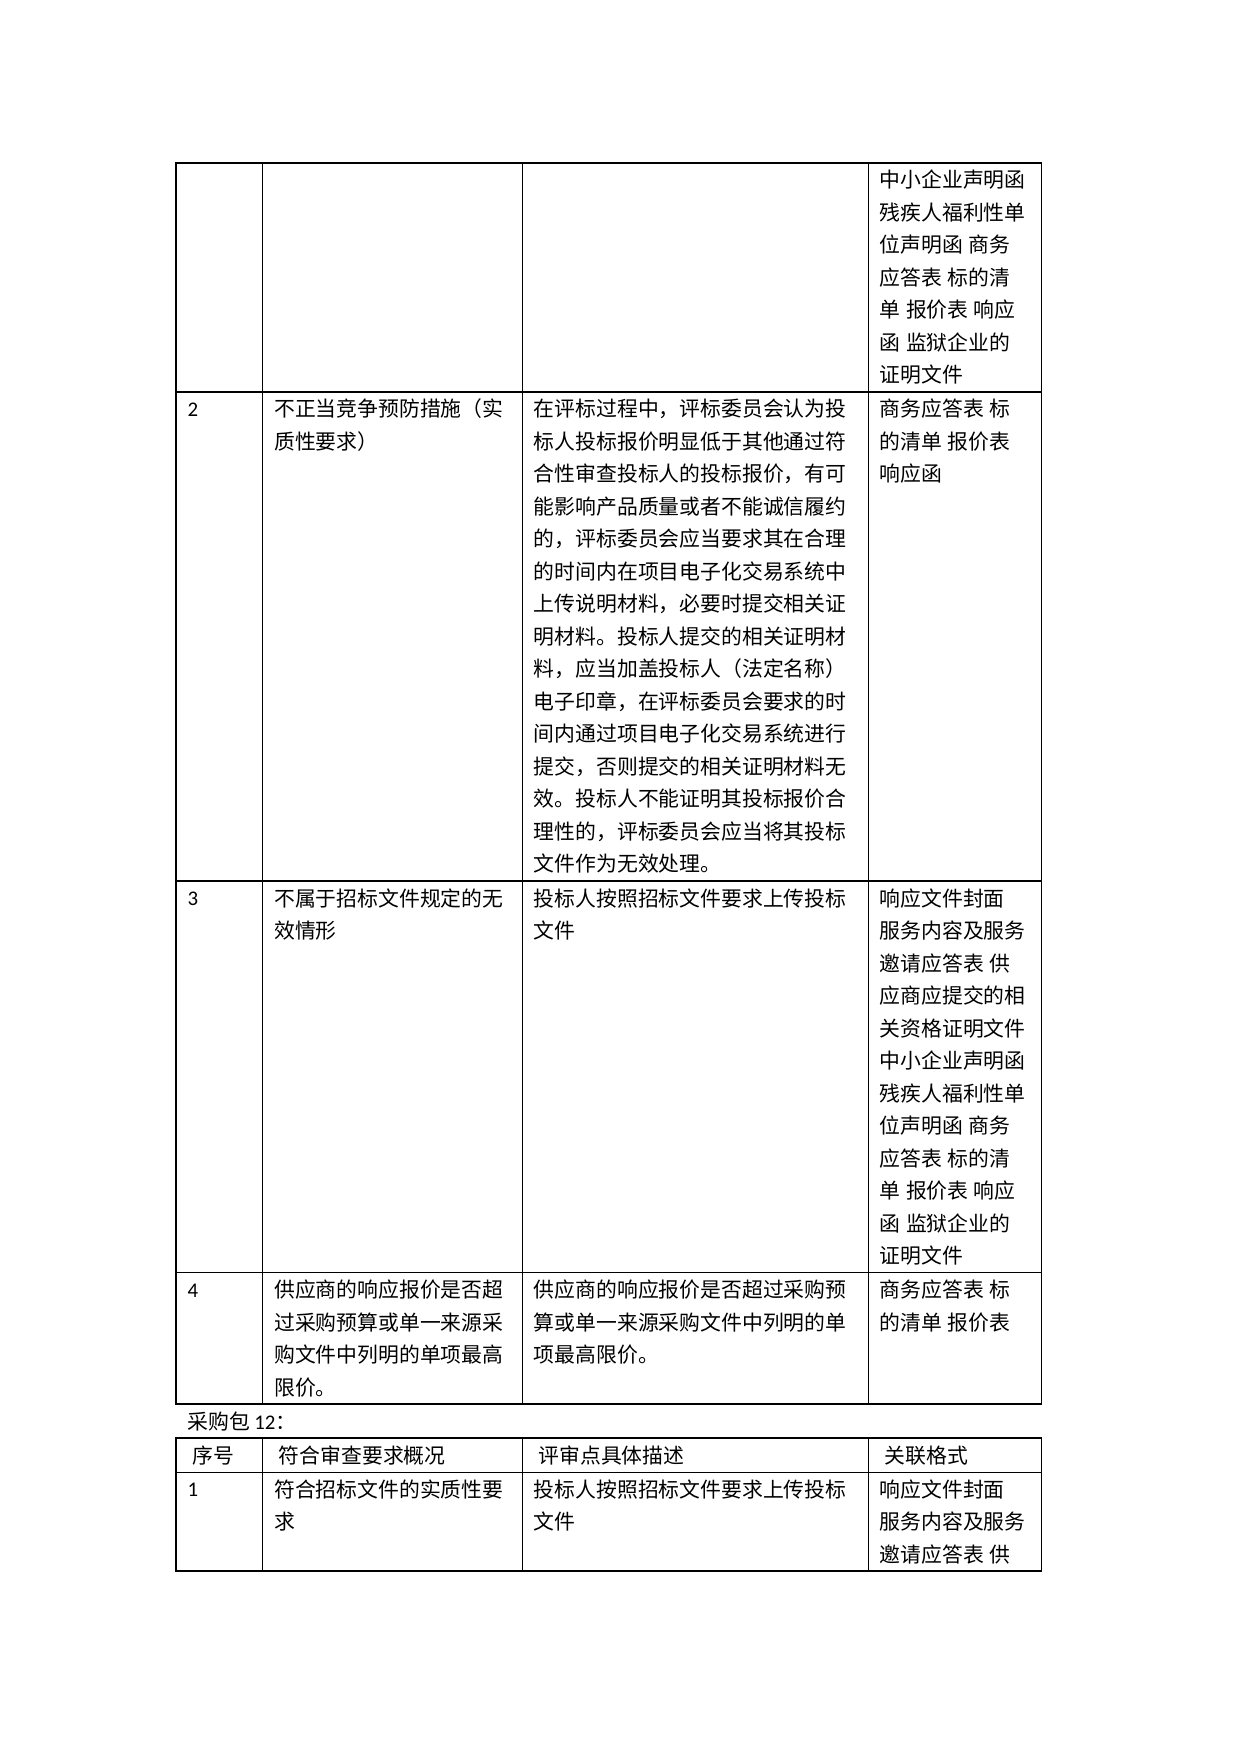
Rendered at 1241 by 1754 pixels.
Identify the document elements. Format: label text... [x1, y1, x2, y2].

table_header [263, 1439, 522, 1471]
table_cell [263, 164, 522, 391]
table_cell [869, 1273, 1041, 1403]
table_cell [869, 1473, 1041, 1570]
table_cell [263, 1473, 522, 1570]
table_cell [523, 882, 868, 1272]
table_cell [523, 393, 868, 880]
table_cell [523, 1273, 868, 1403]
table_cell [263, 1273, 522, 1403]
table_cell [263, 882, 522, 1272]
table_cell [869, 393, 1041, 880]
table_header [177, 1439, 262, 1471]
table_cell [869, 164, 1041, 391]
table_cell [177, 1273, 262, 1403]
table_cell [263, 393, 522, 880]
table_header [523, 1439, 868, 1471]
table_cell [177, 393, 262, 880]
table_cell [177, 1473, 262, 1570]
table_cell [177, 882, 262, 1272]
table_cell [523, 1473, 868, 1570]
text 采购包12： [187, 1405, 1053, 1437]
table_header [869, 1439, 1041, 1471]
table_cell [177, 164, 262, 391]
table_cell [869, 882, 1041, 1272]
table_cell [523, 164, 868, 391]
